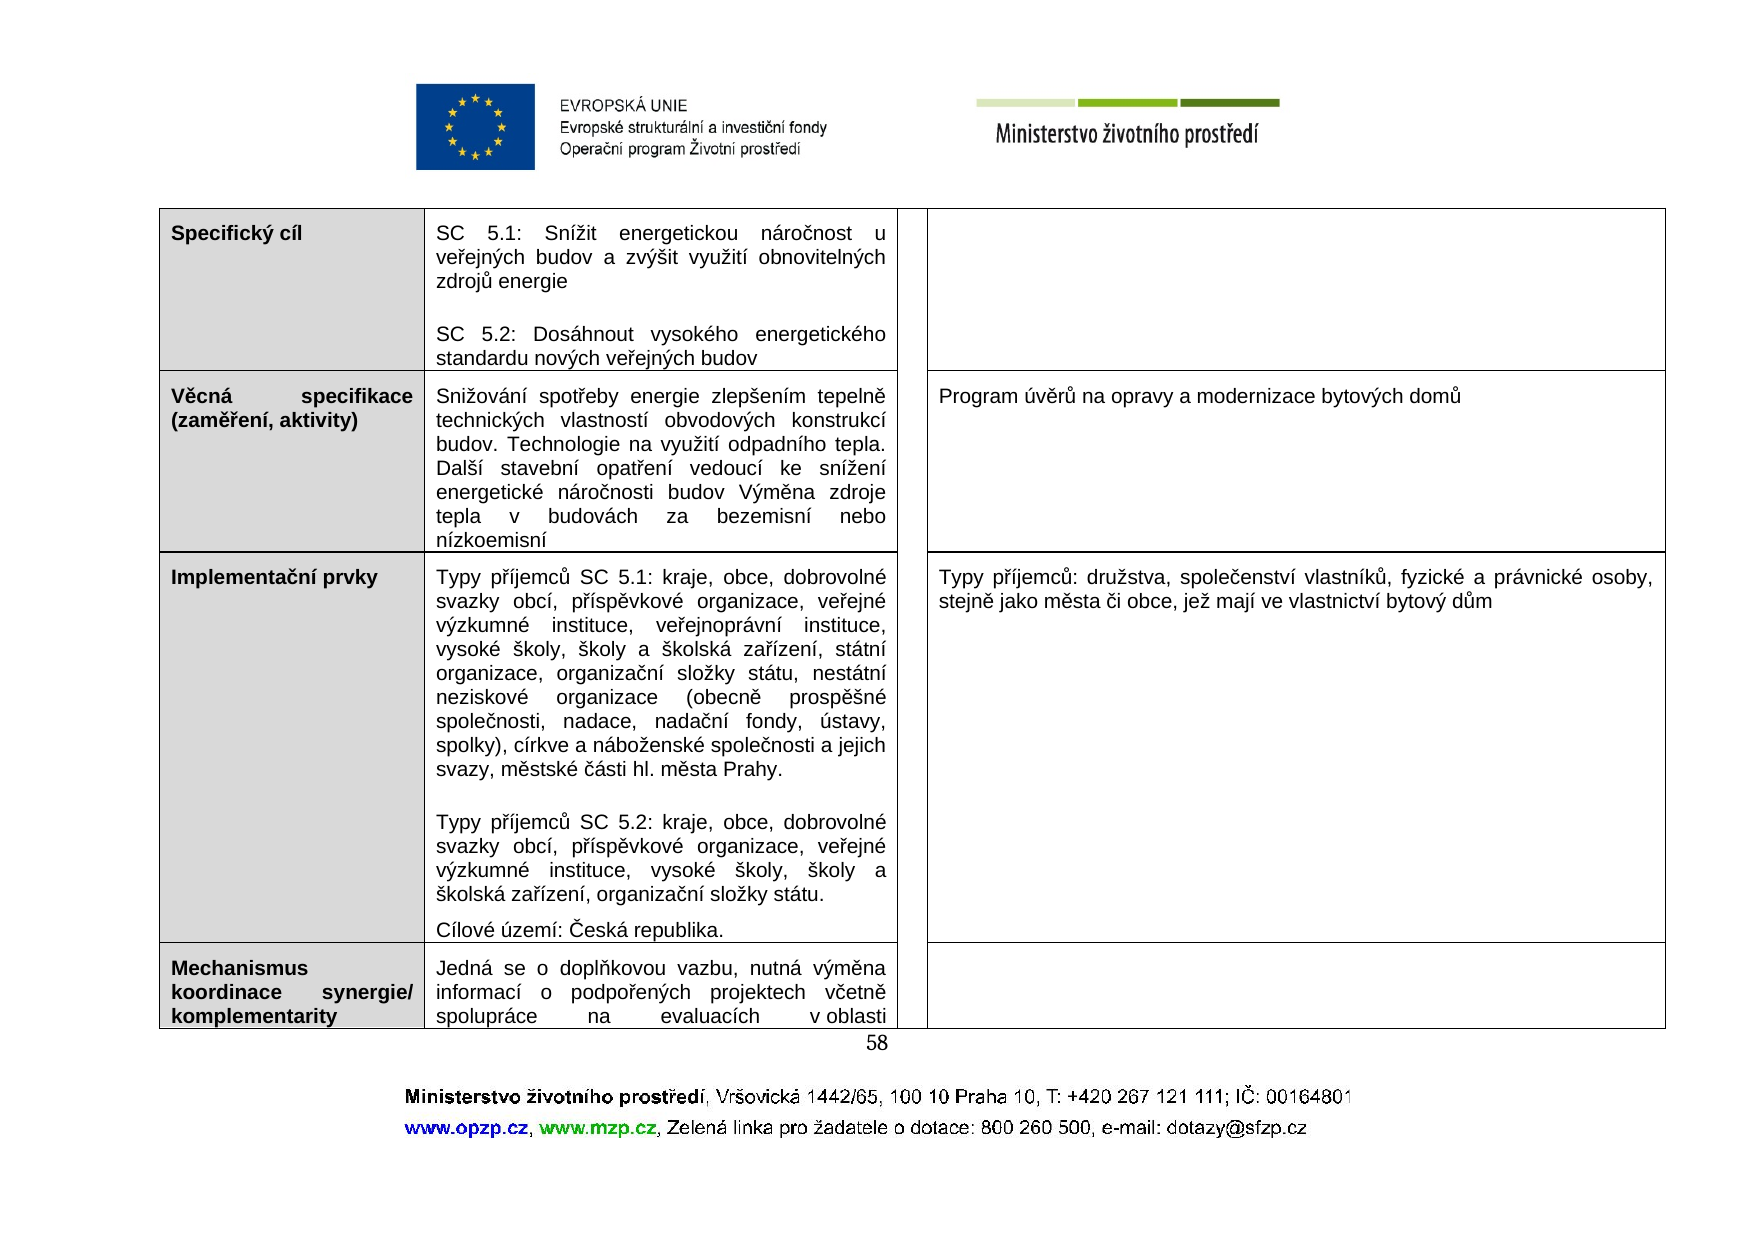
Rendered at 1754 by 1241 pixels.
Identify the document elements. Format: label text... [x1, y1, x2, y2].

table_cell Specifický cíl [160, 209, 424, 370]
table_cell Implementační prvky [160, 553, 424, 942]
table_cell [928, 209, 1665, 370]
picture [404, 1085, 1350, 1138]
table_cell SC 5.1: Snížit energetickou náročnost u veřejných budov a zvýšit využití obnovitelných zdrojů energie SC 5.2: Dosáhnout vysokého energetického standardu nových veřejných budov [425, 209, 897, 370]
table_cell Program úvěrů na opravy a modernizace bytových domů [928, 371, 1665, 551]
table_cell Věcná specifikace (zaměření, aktivity) [160, 371, 424, 551]
table_cell Snižování spotřeby energie zlepšením tepelně technických vlastností obvodových konstrukcí budov. Technologie na využití odpadního tepla. Další stavební opatření vedoucí ke snížení energetické náročnosti budov Výměna zdroje tepla v budovách za bezemisní nebo nízkoemisní [425, 371, 897, 551]
table_cell [928, 943, 1665, 1027]
table_cell Mechanismus koordinace synergie/ komplementarity [160, 943, 424, 1027]
picture [405, 73, 1349, 179]
table_cell Typy příjemců: družstva, společenství vlastníků, fyzické a právnické osoby, stejně jako města či obce, jež mají ve vlastnictví bytový dům [928, 553, 1665, 942]
table_cell Typy příjemců SC 5.1: kraje, obce, dobrovolné svazky obcí, příspěvkové organizace, veřejné výzkumné instituce, veřejnoprávní instituce, vysoké školy, školy a školská zařízení, státní organizace, organizační složky státu, nestátní neziskové organizace (obecně prospěšné společnosti, nadace, nadační fondy, ústavy, spolky), církve a náboženské společnosti a jejich svazy, městské části hl. města Prahy. Typy příjemců SC 5.2: kraje, obce, dobrovolné svazky obcí, příspěvkové organizace, veřejné výzkumné instituce, vysoké školy, školy a školská zařízení, organizační složky státu. Cílové území: Česká republika. [425, 553, 897, 942]
